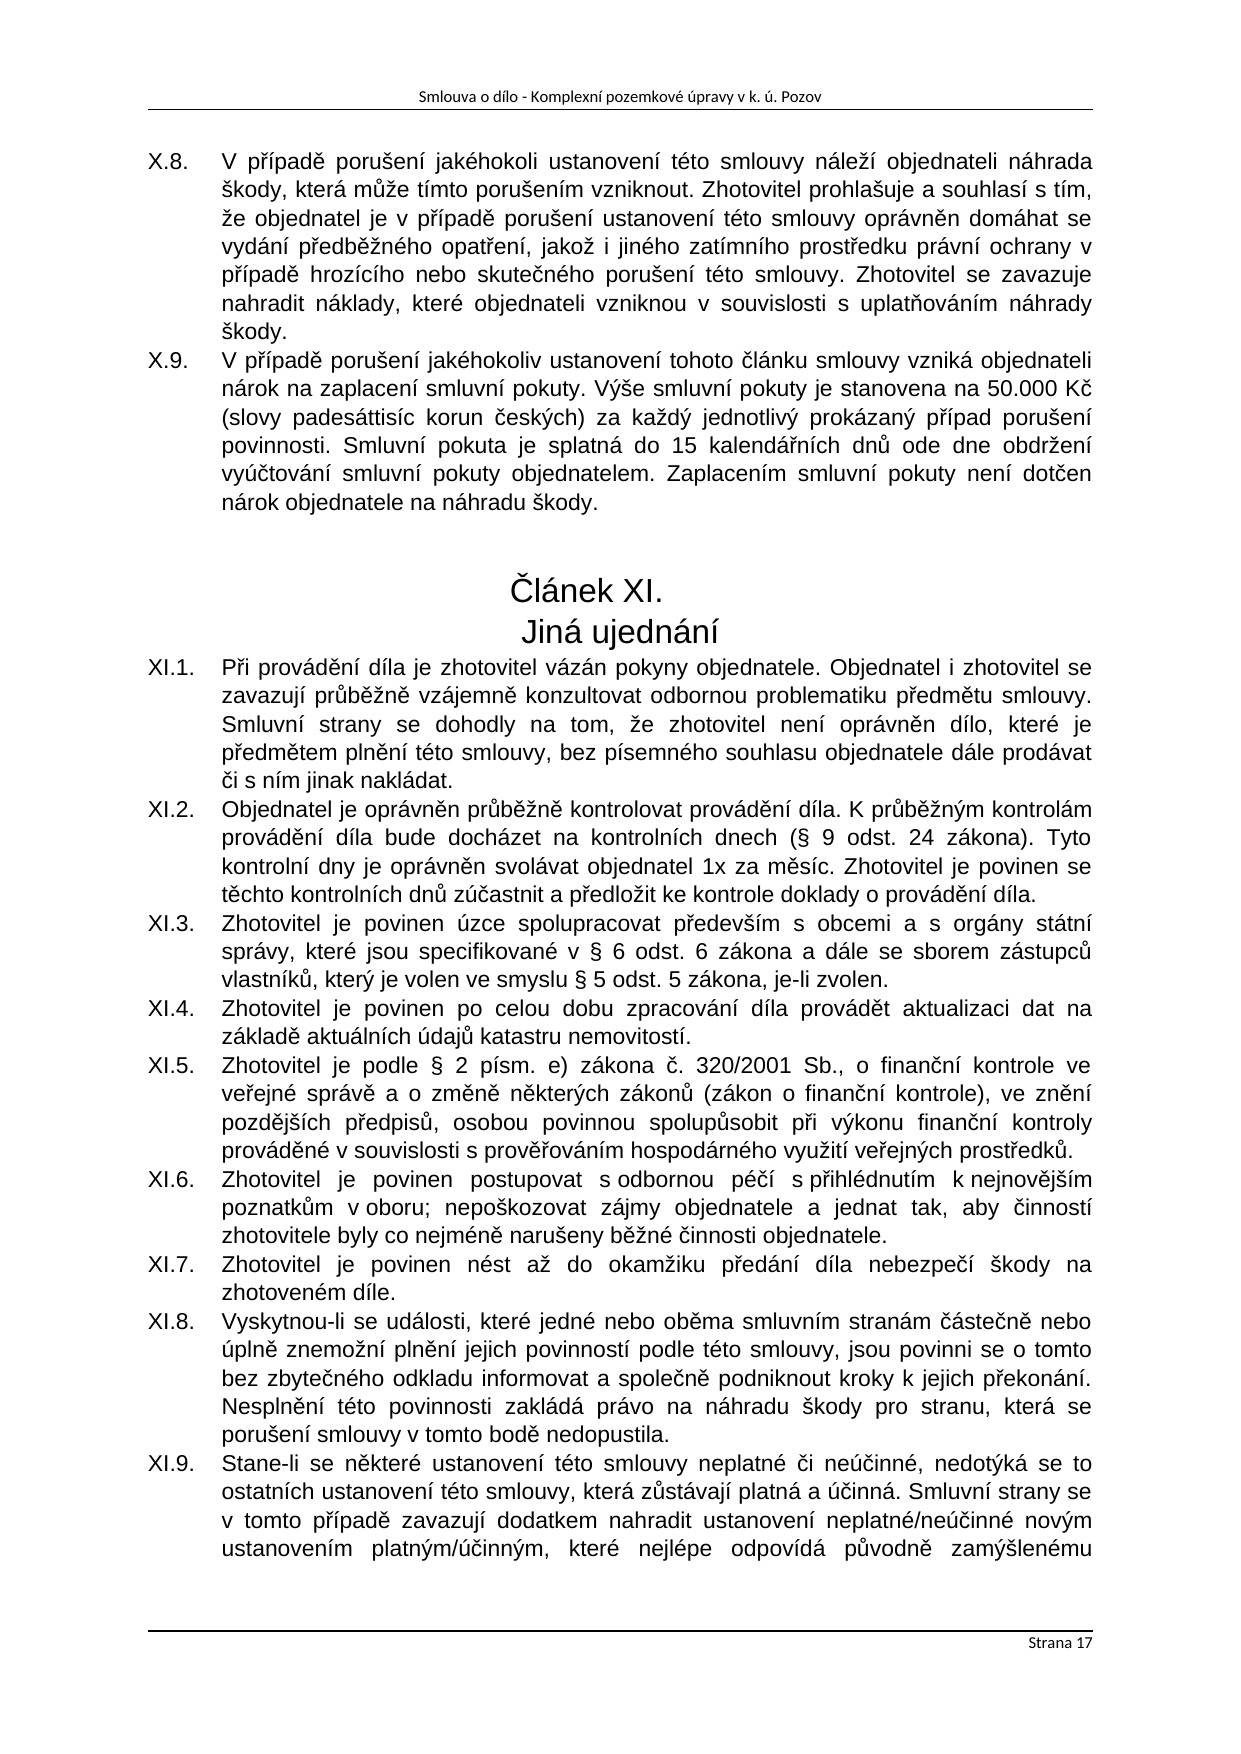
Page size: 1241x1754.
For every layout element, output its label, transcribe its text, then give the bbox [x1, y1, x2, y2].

list Zhotovitel je povinen nést až do okamžiku předání díla nebezpečí škody na zhotoveném díle. [148, 1251, 1093, 1306]
list Zhotovitel je povinen po celou dobu zpracování díla provádět aktualizaci dat na základě aktuálních údajů katastru nemovitostí. [148, 995, 1093, 1050]
list Objednatel je oprávněn průběžně kontrolovat provádění díla. K průběžným kontrolám provádění díla bude docházet na kontrolních dnech (§ 9 odst. 24 zákona). Tyto kontrolní dny je oprávněn svolávat objednatel 1x za měsíc. Zhotovitel je povinen se těchto kontrolních dnů zúčastnit a předložit ke kontrole doklady o provádění díla. [148, 796, 1093, 907]
subtitle Jiná ujednání [148, 571, 1093, 651]
list V případě porušení jakéhokoli ustanovení této smlouvy náleží objednateli náhrada škody, která může tímto porušením vzniknout. Zhotovitel prohlašuje a souhlasí s tím, že objednatel je v případě porušení ustanovení této smlouvy oprávněn domáhat se vydání předběžného opatření, jakož i jiného zatímního prostředku právní ochrany v případě hrozícího nebo skutečného porušení této smlouvy. Zhotovitel se zavazuje nahradit náklady, které objednateli vzniknou v souvislosti s uplatňováním náhrady škody. [148, 148, 1093, 344]
list Zhotovitel je povinen postupovat s odbornou péčí s přihlédnutím k nejnovějším poznatkům v oboru; nepoškozovat zájmy objednatele a jednat tak, aby činností zhotovitele byly co nejméně narušeny běžné činnosti objednatele. [148, 1166, 1093, 1249]
list Vyskytnou-li se události, které jedné nebo oběma smluvním stranám částečně nebo úplně znemožní plnění jejich povinností podle této smlouvy, jsou povinni se o tomto bez zbytečného odkladu informovat a společně podniknout kroky k jejich překonání. Nesplnění této povinnosti zakládá právo na náhradu škody pro stranu, která se porušení smlouvy v tomto bodě nedopustila. [148, 1308, 1093, 1448]
list Zhotovitel je podle § 2 písm. e) zákona č. 320/2001 Sb., o finanční kontrole ve veřejné správě a o změně některých zákonů (zákon o finanční kontrole), ve znění pozdějších předpisů, osobou povinnou spolupůsobit při výkonu finanční kontroly prováděné v souvislosti s prověřováním hospodárného využití veřejných prostředků. [148, 1052, 1093, 1163]
list Při provádění díla je zhotovitel vázán pokyny objednatele. Objednatel i zhotovitel se zavazují průběžně vzájemně konzultovat odbornou problematiku předmětu smlouvy. Smluvní strany se dohodly na tom, že zhotovitel není oprávněn dílo, které je předmětem plnění této smlouvy, bez písemného souhlasu objednatele dále prodávat či s ním jinak nakládat. [148, 654, 1093, 794]
list V případě porušení jakéhokoliv ustanovení tohoto článku smlouvy vzniká objednateli nárok na zaplacení smluvní pokuty. Výše smluvní pokuty je stanovena na 50.000 Kč (slovy padesáttisíc korun českých) za každý jednotlivý prokázaný případ porušení povinnosti. Smluvní pokuta je splatná do 15 kalendářních dnů ode dne obdržení vyúčtování smluvní pokuty objednatelem. Zaplacením smluvní pokuty není dotčen nárok objednatele na náhradu škody. [148, 347, 1093, 515]
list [148, 1450, 1093, 1562]
list Zhotovitel je povinen úzce spolupracovat především s obcemi a s orgány státní správy, které jsou specifikované v § 6 odst. 6 zákona a dále se sborem zástupců vlastníků, který je volen ve smyslu § 5 odst. 5 zákona, je-li zvolen. [148, 909, 1093, 993]
